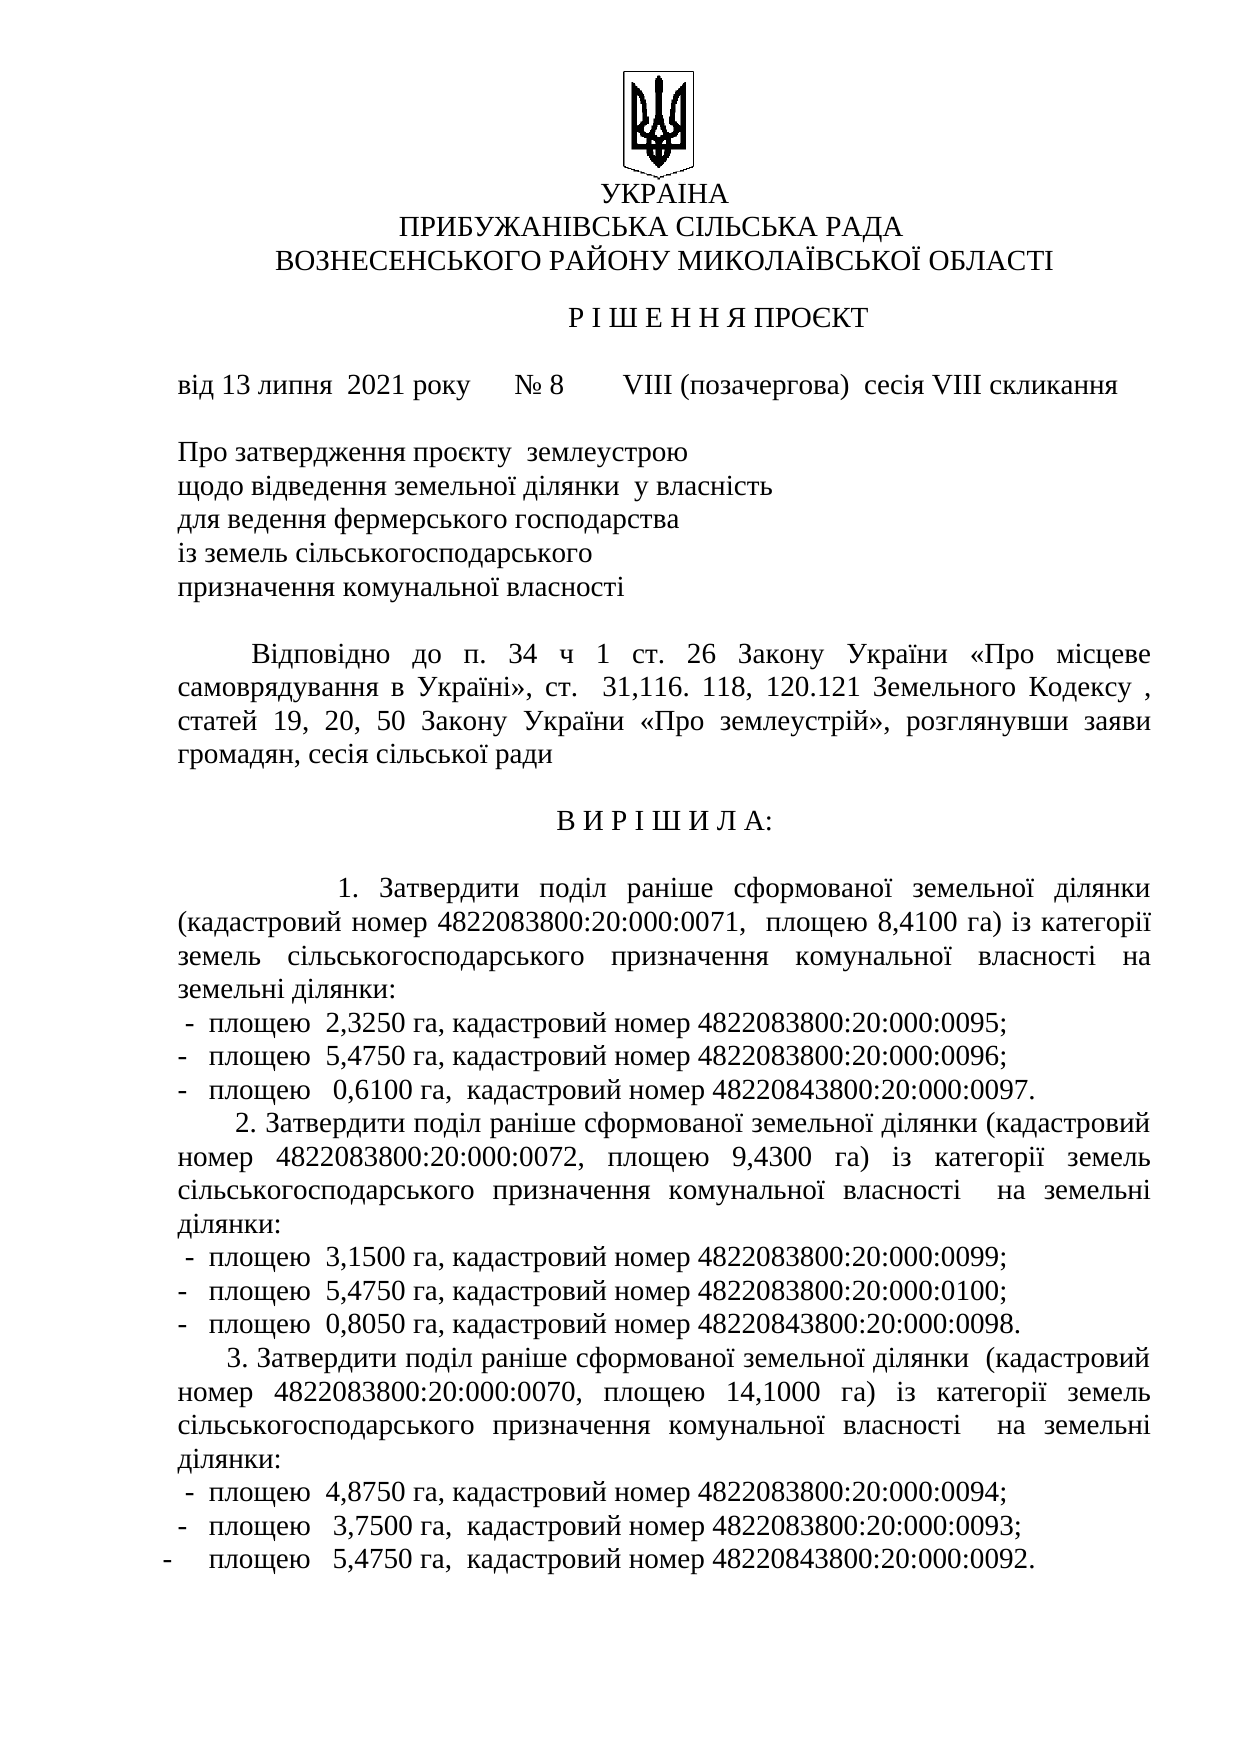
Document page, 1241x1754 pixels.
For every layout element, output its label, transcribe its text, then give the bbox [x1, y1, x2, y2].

text 3. Затвердити поділ раніше сформованої земельної ділянки (кадастровий номер 4822083800:20:000:0070, площею 14,1000 га) із категорії земель сільськогосподарського призначення комунальної власності на земельні ділянки: [177, 1340, 1152, 1474]
text щодо відведення земельної ділянки у власність [177, 468, 1152, 502]
text ПРИБУЖАНІВСЬКА СІЛЬСЬКА РАДА [325, 209, 1152, 243]
list - площею 2,3250 га, кадастровий номер 4822083800:20:000:0095; [177, 1005, 1152, 1038]
text 2. Затвердити поділ раніше сформованої земельної ділянки (кадастровий номер 4822083800:20:000:0072, площею 9,4300 га) із категорії земель сільськогосподарського призначення комунальної власності на земельні ділянки: [177, 1105, 1152, 1239]
picture [620, 69, 695, 182]
text для ведення фермерського господарства [177, 502, 1152, 535]
text від 13 липня 2021 року № 8 VІІІ (позачергова) сесія VІІІ скликання [177, 367, 1152, 401]
text Відповідно до п. 34 ч 1 ст. 26 Закону України «Про місцеве самоврядування в Україні», ст. 31,116. 118, 120.121 Земельного Кодексу , статей 19, 20, 50 Закону України «Про землеустрій», розглянувши заяви громадян, сесія сільської ради [177, 636, 1152, 770]
text із земель сільськогосподарського [177, 535, 1152, 569]
list - площею 5,4750 га, кадастровий номер 4822083800:20:000:0100; [177, 1273, 1152, 1307]
list - площею 5,4750 га, кадастровий номер 4822083800:20:000:0096; [177, 1038, 1152, 1072]
text призначення комунальної власності [177, 569, 1152, 602]
list - площею 0,8050 га, кадастровий номер 48220843800:20:000:0098. [177, 1307, 1152, 1340]
list - площею 3,1500 га, кадастровий номер 4822083800:20:000:0099; [177, 1239, 1152, 1273]
list - площею 4,8750 га, кадастровий номер 4822083800:20:000:0094; [177, 1474, 1152, 1508]
text 1. Затвердити поділ раніше сформованої земельної ділянки (кадастровий номер 4822083800:20:000:0071, площею 8,4100 га) із категорії земель сільськогосподарського призначення комунальної власності на земельні ділянки: [177, 871, 1152, 1005]
text В И Р І Ш И Л А: [177, 803, 1152, 837]
list - площею 3,7500 га, кадастровий номер 4822083800:20:000:0093; - площею 5,4750 га, кадастровий номер 48220843800:20:000:0092. [162, 1508, 1152, 1575]
text Р І Ш Е Н Н Я ПРОЄКТ [177, 300, 1152, 334]
text УКРАЇНА [177, 176, 1152, 209]
text Про затвердження проєкту землеустрою [177, 434, 1152, 468]
list - площею 0,6100 га, кадастровий номер 48220843800:20:000:0097. [177, 1072, 1152, 1105]
text ВОЗНЕСЕНСЬКОГО РАЙОНУ МИКОЛАЇВСЬКОЇ ОБЛАСТІ [177, 243, 1152, 276]
